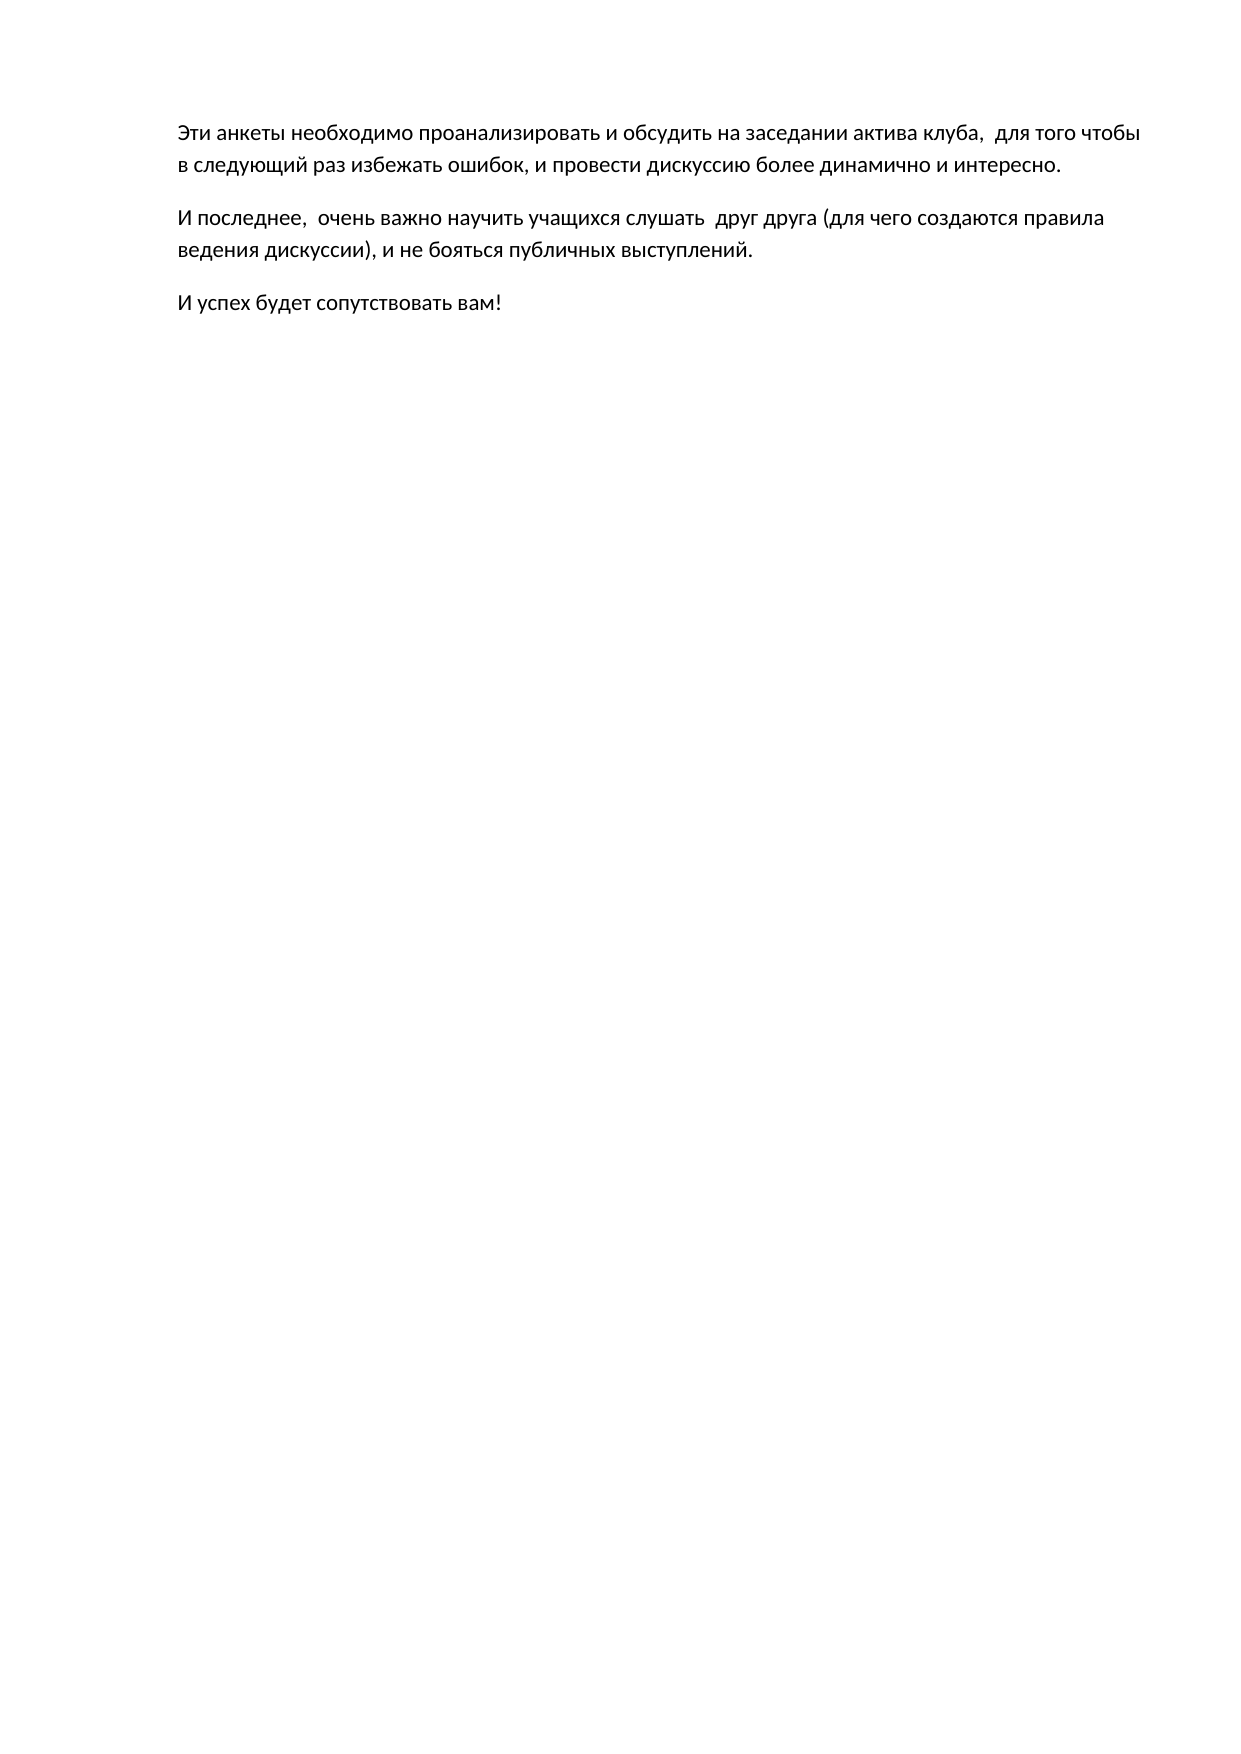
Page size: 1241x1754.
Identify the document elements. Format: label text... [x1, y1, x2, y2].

text И успех будет сопутствовать вам! [177, 288, 1152, 317]
text Эти анкеты необходимо проанализировать и обсудить на заседании актива клуба, для того чтобы в следующий раз избежать ошибок, и провести дискуссию более динамично и интересно. [177, 118, 1152, 178]
text И последнее, очень важно научить учащихся слушать друг друга (для чего создаются правила ведения дискуссии), и не бояться публичных выступлений. [177, 203, 1152, 263]
